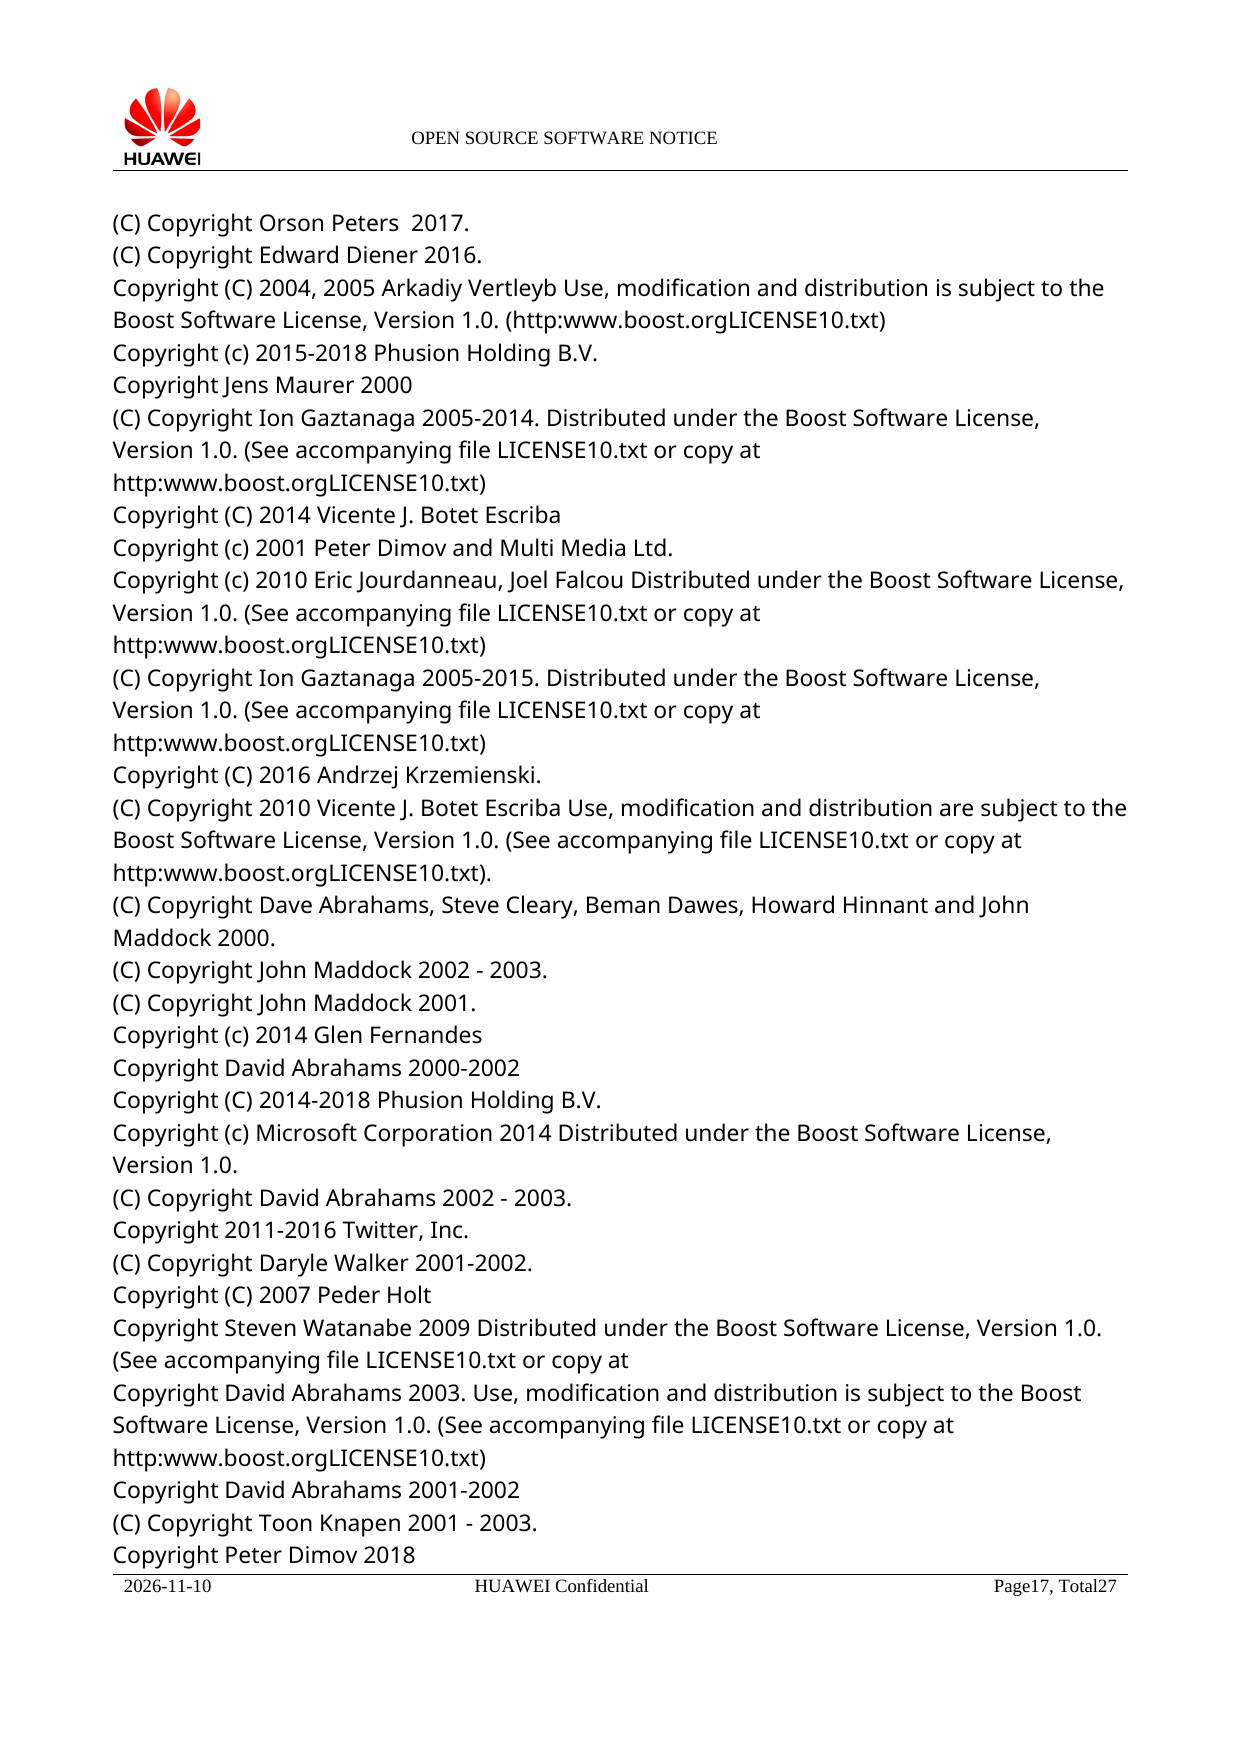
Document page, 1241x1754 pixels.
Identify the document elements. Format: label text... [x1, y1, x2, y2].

picture [124, 88, 201, 165]
